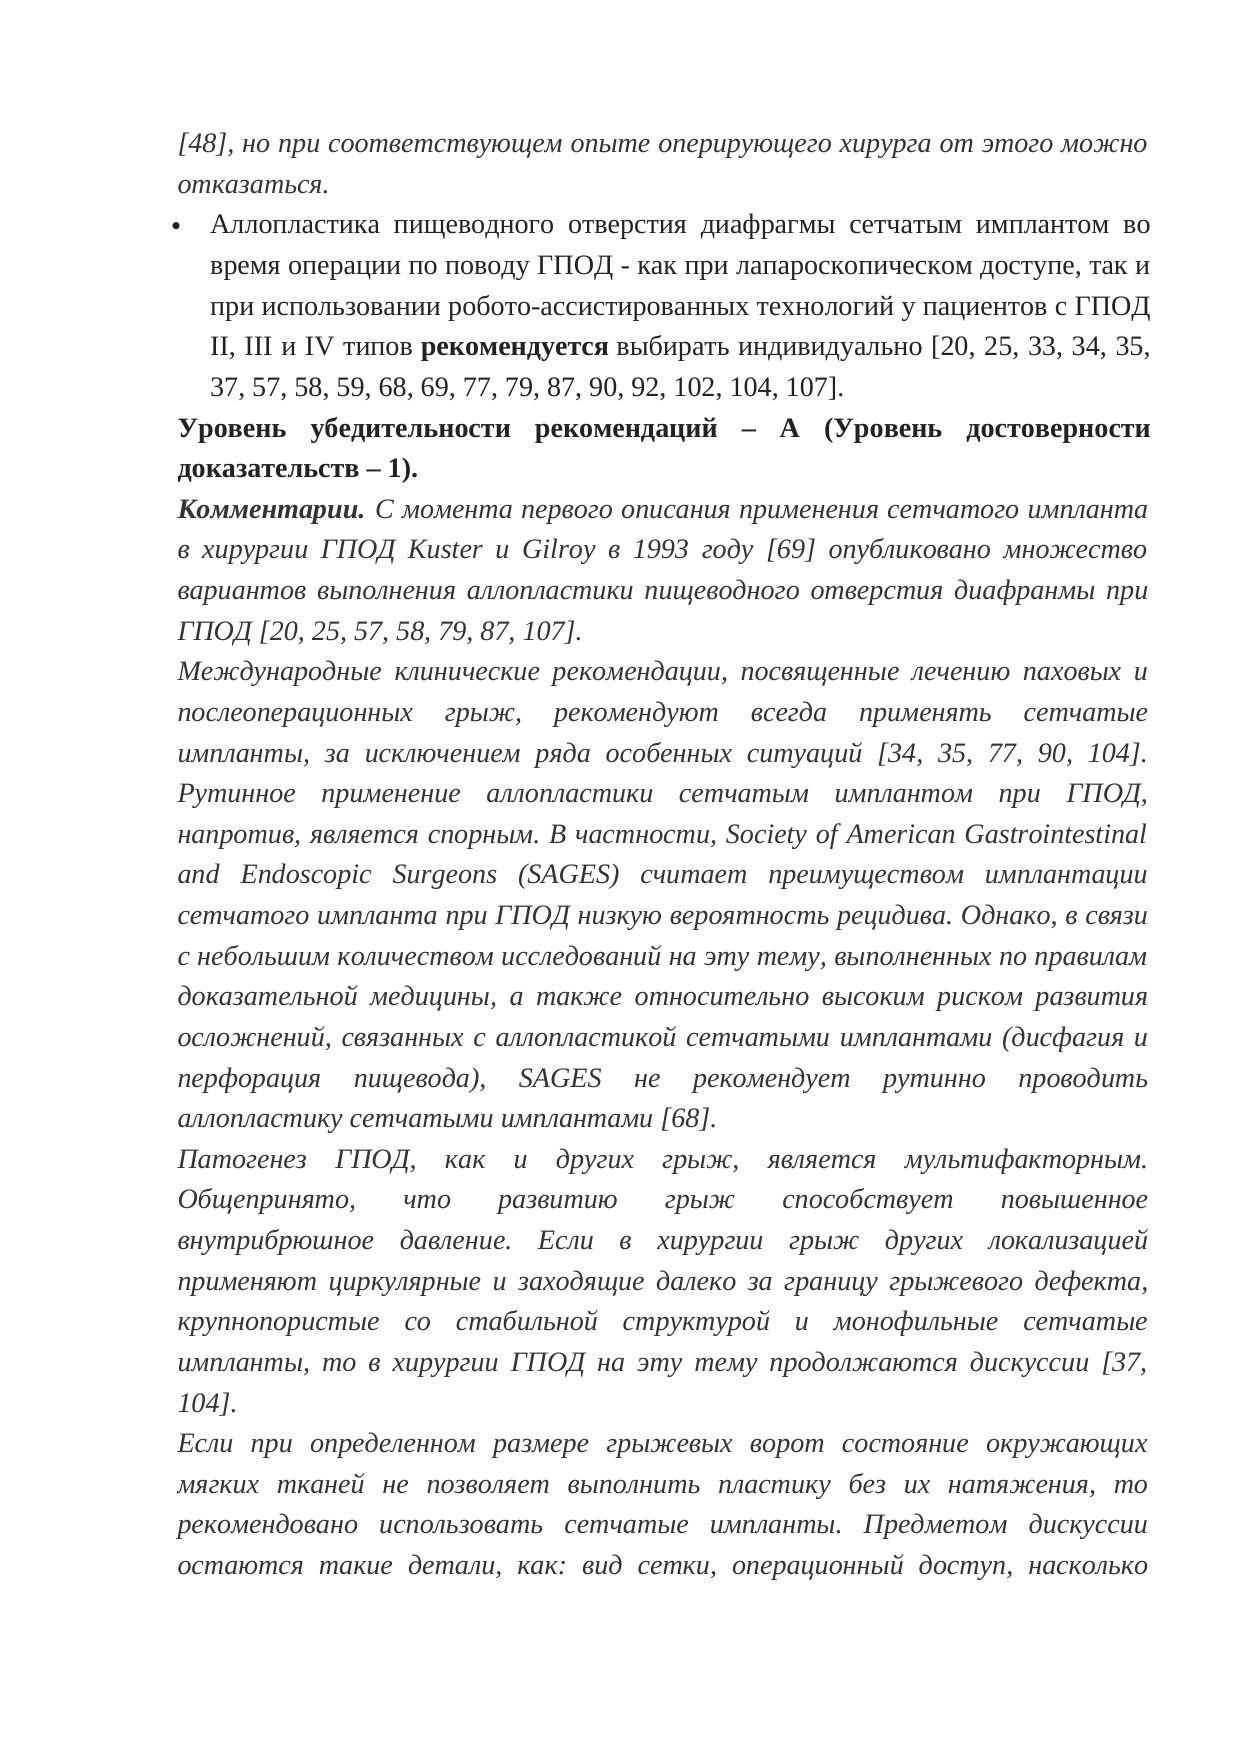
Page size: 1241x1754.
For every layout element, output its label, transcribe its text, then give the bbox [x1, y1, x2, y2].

text Патогенез ГПОД, как и других грыж, является мультифакторным. Общепринято, что развитию грыж способствует повышенное внутрибрюшное давление. Если в хирургии грыж других локализацией применяют циркулярные и заходящие далеко за границу грыжевого дефекта, крупнопористые со стабильной структурой и монофильные сетчатые импланты, то в хирургии ГПОД на эту тему продолжаются дискуссии [37, 104]. [177, 1134, 1152, 1418]
text Международные клинические рекомендации, посвященные лечению паховых и послеоперационных грыж, рекомендуют всегда применять сетчатые импланты, за исключением ряда особенных ситуаций [34, 35, 77, 90, 104]. Рутинное применение аллопластики сетчатым имплантом при ГПОД, напротив, является спорным. В частности, Society of American Gastrointestinal and Endoscopic Surgeons (SAGES) считает преимуществом имплантации сетчатого импланта при ГПОД низкую вероятность рецидива. Однако, в связи с небольшим количеством исследований на эту тему, выполненных по правилам доказательной медицины, а также относительно высоким риском развития осложнений, связанных с аллопластикой сетчатыми имплантами (дисфагия и перфорация пищевода), SAGES не рекомендует рутинно проводить аллопластику сетчатыми имплантами [68]. [177, 646, 1152, 1134]
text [177, 118, 1152, 199]
text Уровень убедительности рекомендаций – А (Уровень достоверности доказательств – 1). [177, 402, 1152, 484]
list Аллопластика пищеводного отверстия диафрагмы сетчатым имплантом во время операции по поводу ГПОД - как при лапароскопическом доступе, так и при использовании робото-ассистированных технологий у пациентов с ГПОД II, III и IV типов рекомендуется выбирать индивидуально [20, 25, 33, 34, 35, 37, 57, 58, 59, 68, 69, 77, 79, 87, 90, 92, 102, 104, 107]. [172, 199, 1152, 402]
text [177, 1418, 1152, 1581]
text Комментарии. С момента первого описания применения сетчатого импланта в хирургии ГПОД Kuster и Gilroy в 1993 году [69] опубликовано множество вариантов выполнения аллопластики пищеводного отверстия диафранмы при ГПОД [20, 25, 57, 58, 79, 87, 107]. [177, 484, 1152, 646]
